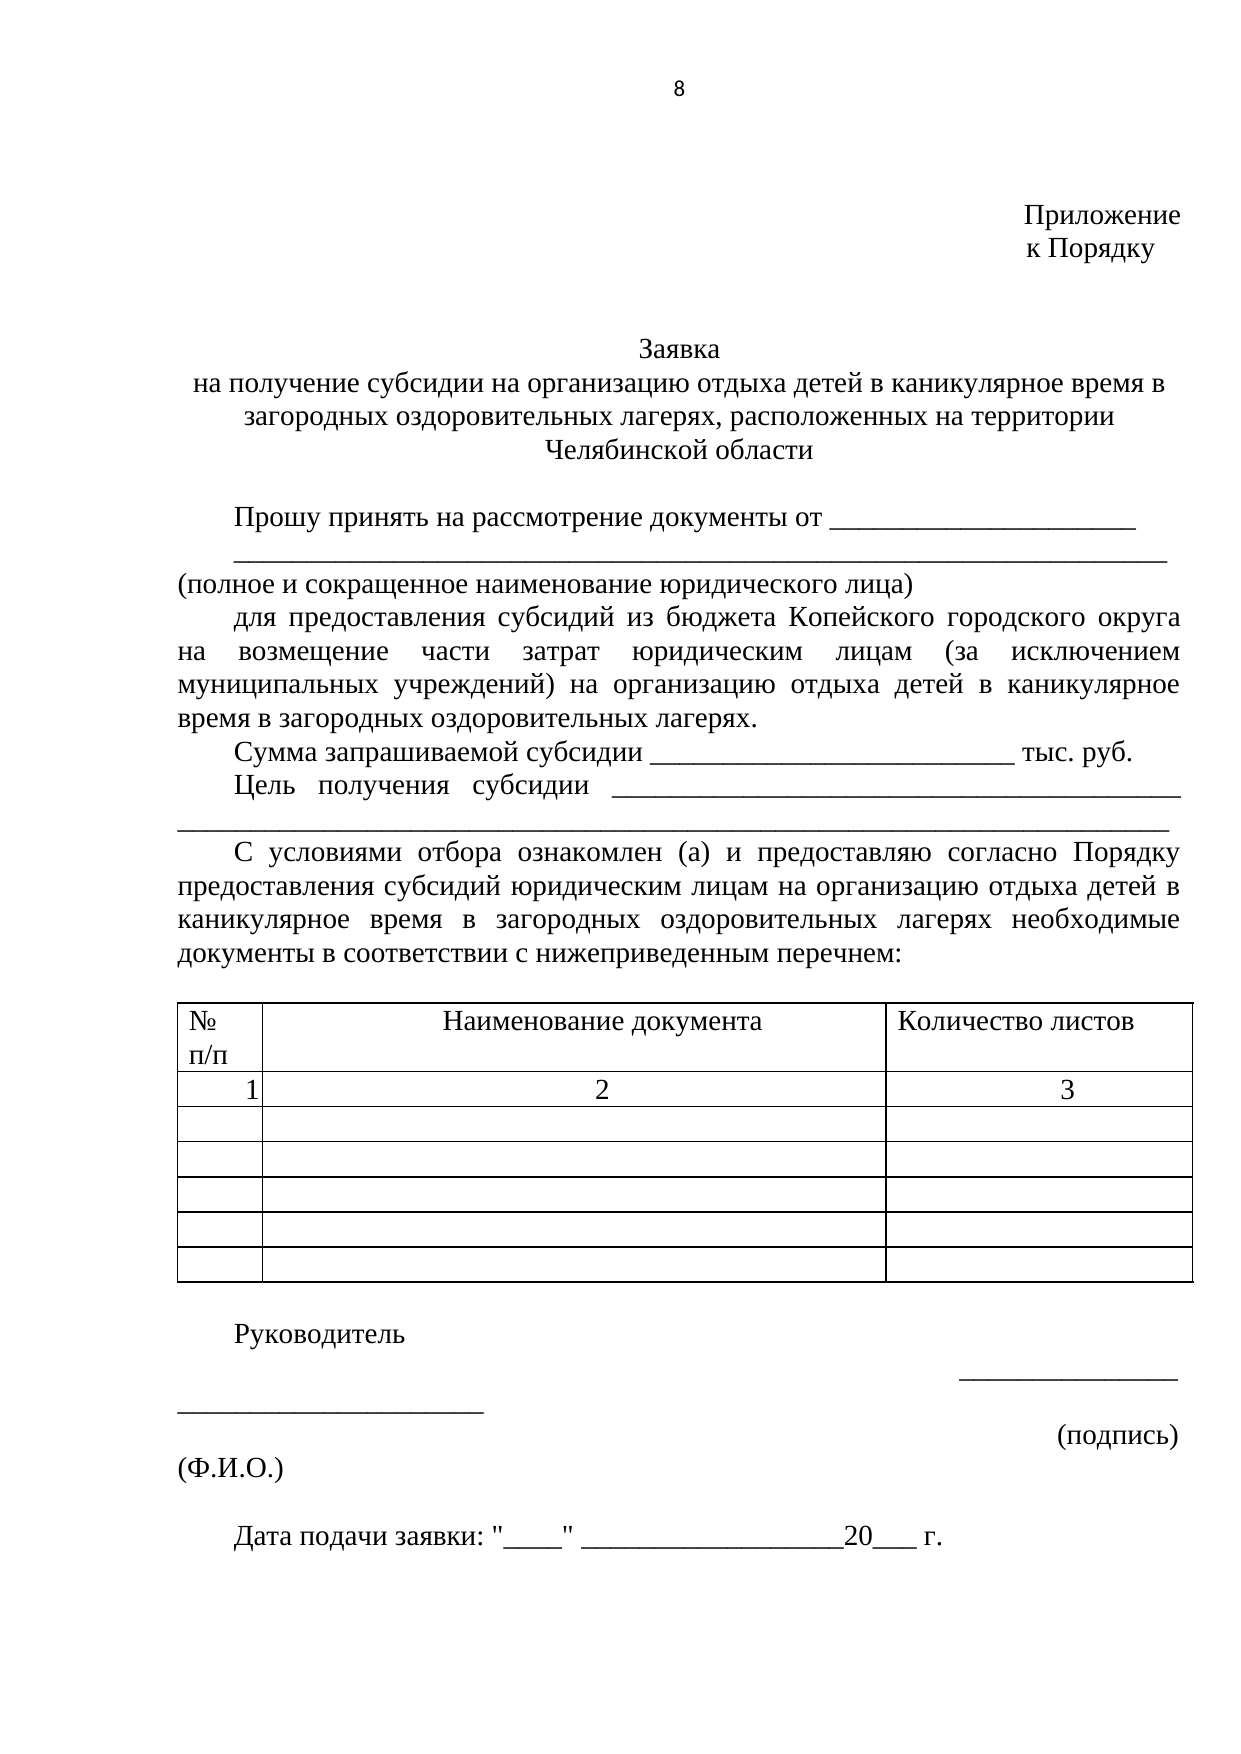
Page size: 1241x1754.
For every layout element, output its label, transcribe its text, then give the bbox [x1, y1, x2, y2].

text Сумма запрашиваемой субсидии _________________________ тыс. руб. [177, 734, 1181, 767]
table_cell [263, 1248, 885, 1281]
table_cell 1 [178, 1072, 262, 1106]
text Приложение [679, 197, 1181, 231]
text ________________________________________________________________ (полное и сокращенное наименование юридического лица) [177, 532, 1181, 599]
table_cell [887, 1248, 1192, 1281]
table_cell [263, 1178, 885, 1211]
table_cell [178, 1248, 262, 1281]
text Цель получения субсидии _______________________________________ ____________________________________________________________________ [177, 767, 1181, 834]
text Заявка [177, 331, 1181, 365]
table_cell [887, 1213, 1192, 1246]
text _______________ _____________________ [177, 1350, 1181, 1417]
table_cell [887, 1178, 1192, 1211]
table_cell [887, 1142, 1192, 1176]
table_header Наименование документа [263, 1004, 885, 1071]
text С условиями отбора ознакомлен (а) и предоставляю согласно Порядку предоставления субсидий юридическим лицам на организацию отдыха детей в каникулярное время в загородных оздоровительных лагерях необходимые документы в соответствии с нижеприведенным перечнем: [177, 834, 1181, 968]
text на получение субсидии на организацию отдыха детей в каникулярное время в загородных оздоровительных лагерях, расположенных на территории Челябинской области [177, 365, 1181, 465]
text для предоставления субсидий из бюджета Копейского городского округа на возмещение части затрат юридическим лицам (за исключением муниципальных учреждений) на организацию отдыха детей в каникулярное время в загородных оздоровительных лагерях. [177, 599, 1181, 734]
table_cell [263, 1213, 885, 1246]
table_cell 3 [887, 1072, 1192, 1106]
table_header Количество листов [887, 1004, 1192, 1071]
table_cell [178, 1107, 262, 1141]
table_cell [178, 1213, 262, 1246]
table_cell [887, 1107, 1192, 1141]
table_cell [263, 1142, 885, 1176]
table_cell [263, 1107, 885, 1141]
table_cell [178, 1142, 262, 1176]
table_cell 2 [263, 1072, 885, 1106]
text к Порядку [679, 231, 1181, 264]
text Прошу принять на рассмотрение документы от _____________________ [177, 499, 1181, 532]
table_header № п/п [178, 1004, 262, 1071]
table_cell [178, 1178, 262, 1211]
text Руководитель [177, 1316, 1181, 1350]
text (подпись) (Ф.И.О.) [177, 1417, 1181, 1484]
text Дата подачи заявки: "____" __________________20___ г. [177, 1518, 1181, 1551]
